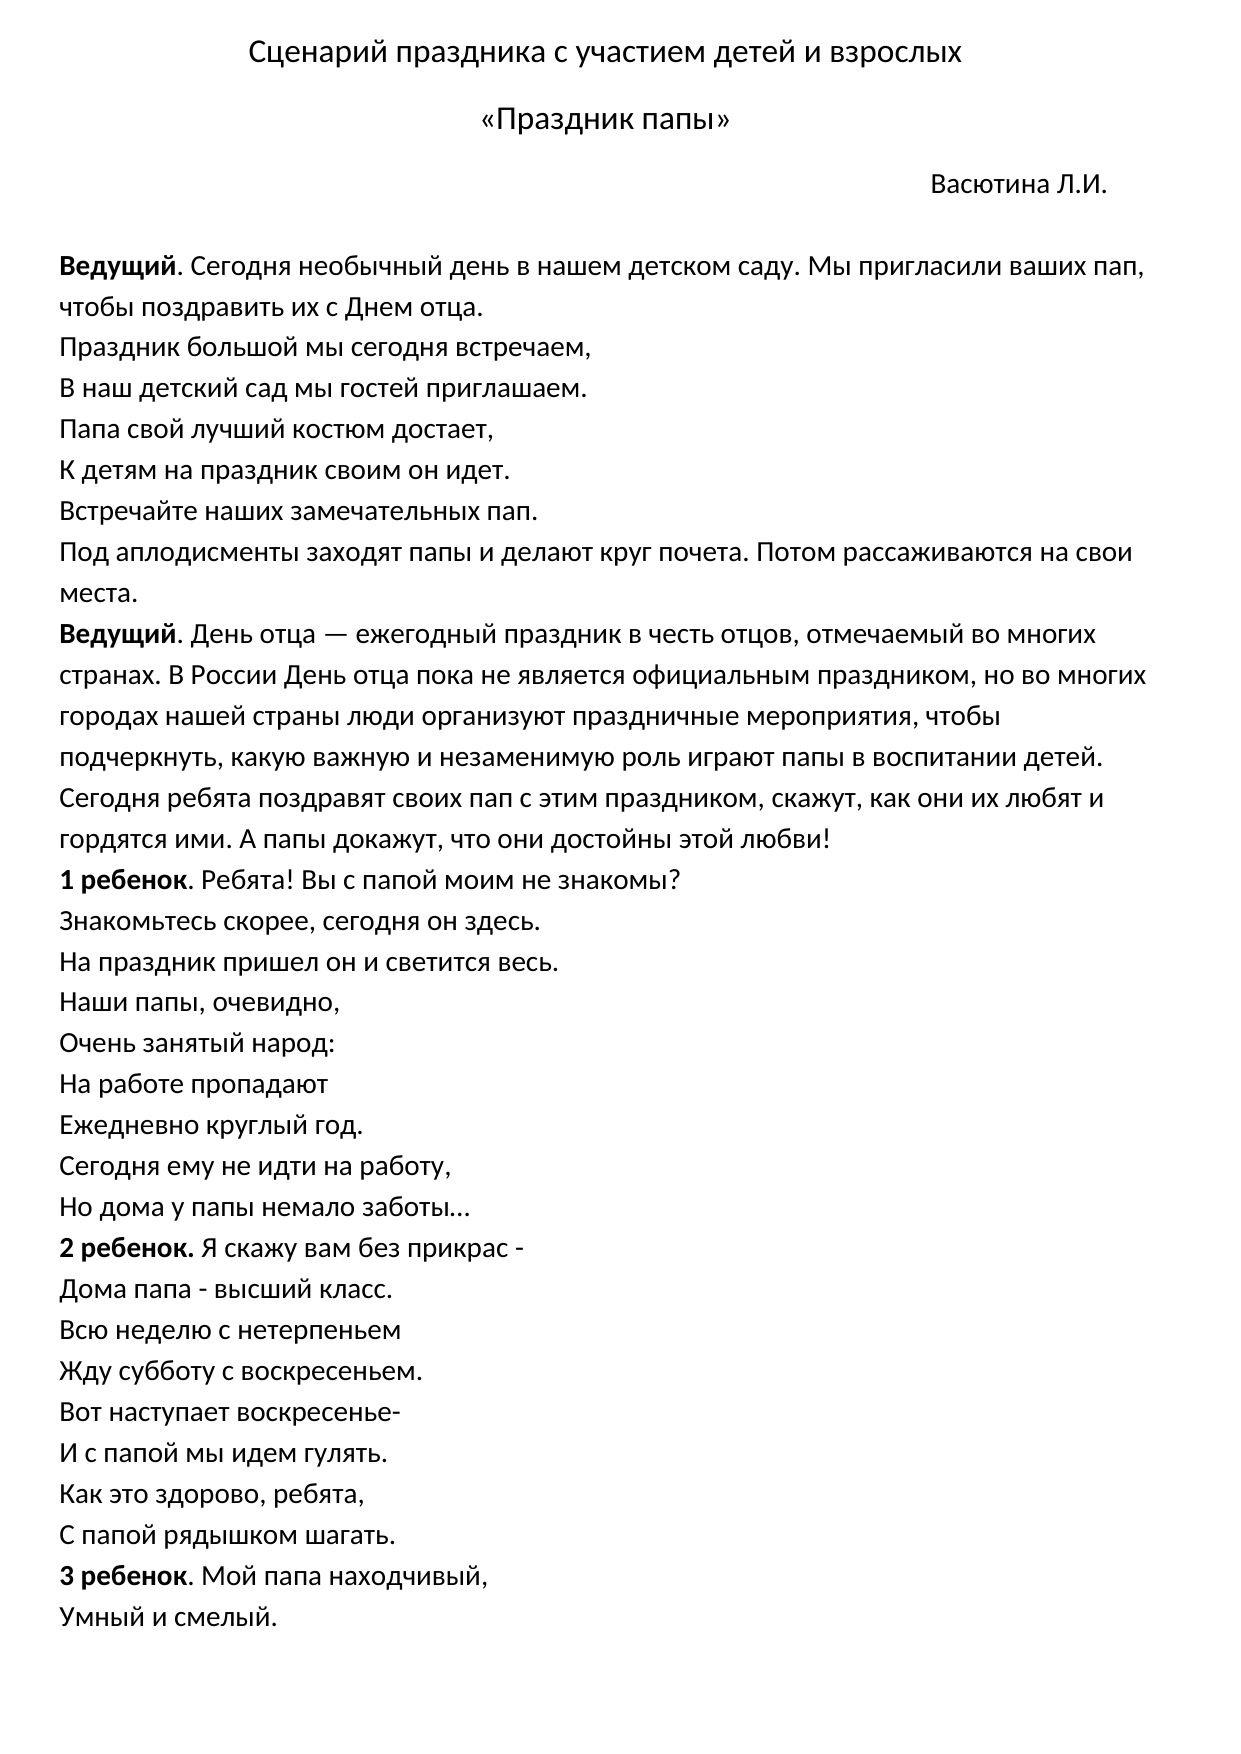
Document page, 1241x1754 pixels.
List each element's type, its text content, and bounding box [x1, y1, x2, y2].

text «Праздник папы» [59, 97, 1152, 138]
text Наши папы, очевидно, [59, 983, 1152, 1019]
text Под аплодисменты заходят папы и делают круг почета. Потом рассаживаются на свои места. [59, 533, 1152, 610]
text На праздник пришел он и светится весь. [59, 943, 1152, 978]
text Всю неделю с нетерпеньем [59, 1311, 1152, 1347]
text Дома папа - высший класс. [59, 1270, 1152, 1306]
text Ведущий. День отца — ежегодный праздник в честь отцов, отмечаемый во многих странах. В России День отца пока не является официальным праздником, но во многих городах нашей страны люди организуют праздничные мероприятия, чтобы подчеркнуть, какую важную и незаменимую роль играют папы в воспитании детей. Сегодня ребята поздравят своих пап с этим праздником, скажут, как они их любят и гордятся ими. А папы докажут, что они достойны этой любви! [59, 615, 1152, 855]
text Но дома у папы немало заботы… [59, 1188, 1152, 1224]
text Встречайте наших замечательных пап. [59, 492, 1152, 528]
text Ведущий. Сегодня необычный день в нашем детском саду. Мы пригласили ваших пап, чтобы поздравить их с Днем отца. [59, 247, 1152, 323]
text На работе пропадают [59, 1065, 1152, 1101]
text Умный и смелый. [59, 1598, 1152, 1633]
text Васютина Л.И. [59, 165, 1152, 200]
text 3 ребенок. Мой папа находчивый, [59, 1557, 1152, 1592]
text Очень занятый народ: [59, 1024, 1152, 1060]
text Папа свой лучший костюм достает, [59, 410, 1152, 446]
text Знакомьтесь скорее, сегодня он здесь. [59, 902, 1152, 937]
text Праздник большой мы сегодня встречаем, [59, 328, 1152, 364]
text С папой рядышком шагать. [59, 1516, 1152, 1551]
text 1 ребенок. Ребята! Вы с папой моим не знакомы? [59, 861, 1152, 896]
text 2 ребенок. Я скажу вам без прикрас - [59, 1229, 1152, 1265]
text Вот наступает воскресенье- [59, 1393, 1152, 1428]
text К детям на праздник своим он идет. [59, 451, 1152, 487]
text Сегодня ему не идти на работу, [59, 1147, 1152, 1183]
text Как это здорово, ребята, [59, 1475, 1152, 1510]
text Ежедневно круглый год. [59, 1106, 1152, 1142]
text И с папой мы идем гулять. [59, 1434, 1152, 1469]
text Жду субботу с воскресеньем. [59, 1352, 1152, 1388]
text В наш детский сад мы гостей приглашаем. [59, 369, 1152, 405]
text Сценарий праздника с участием детей и взрослых [59, 29, 1152, 70]
